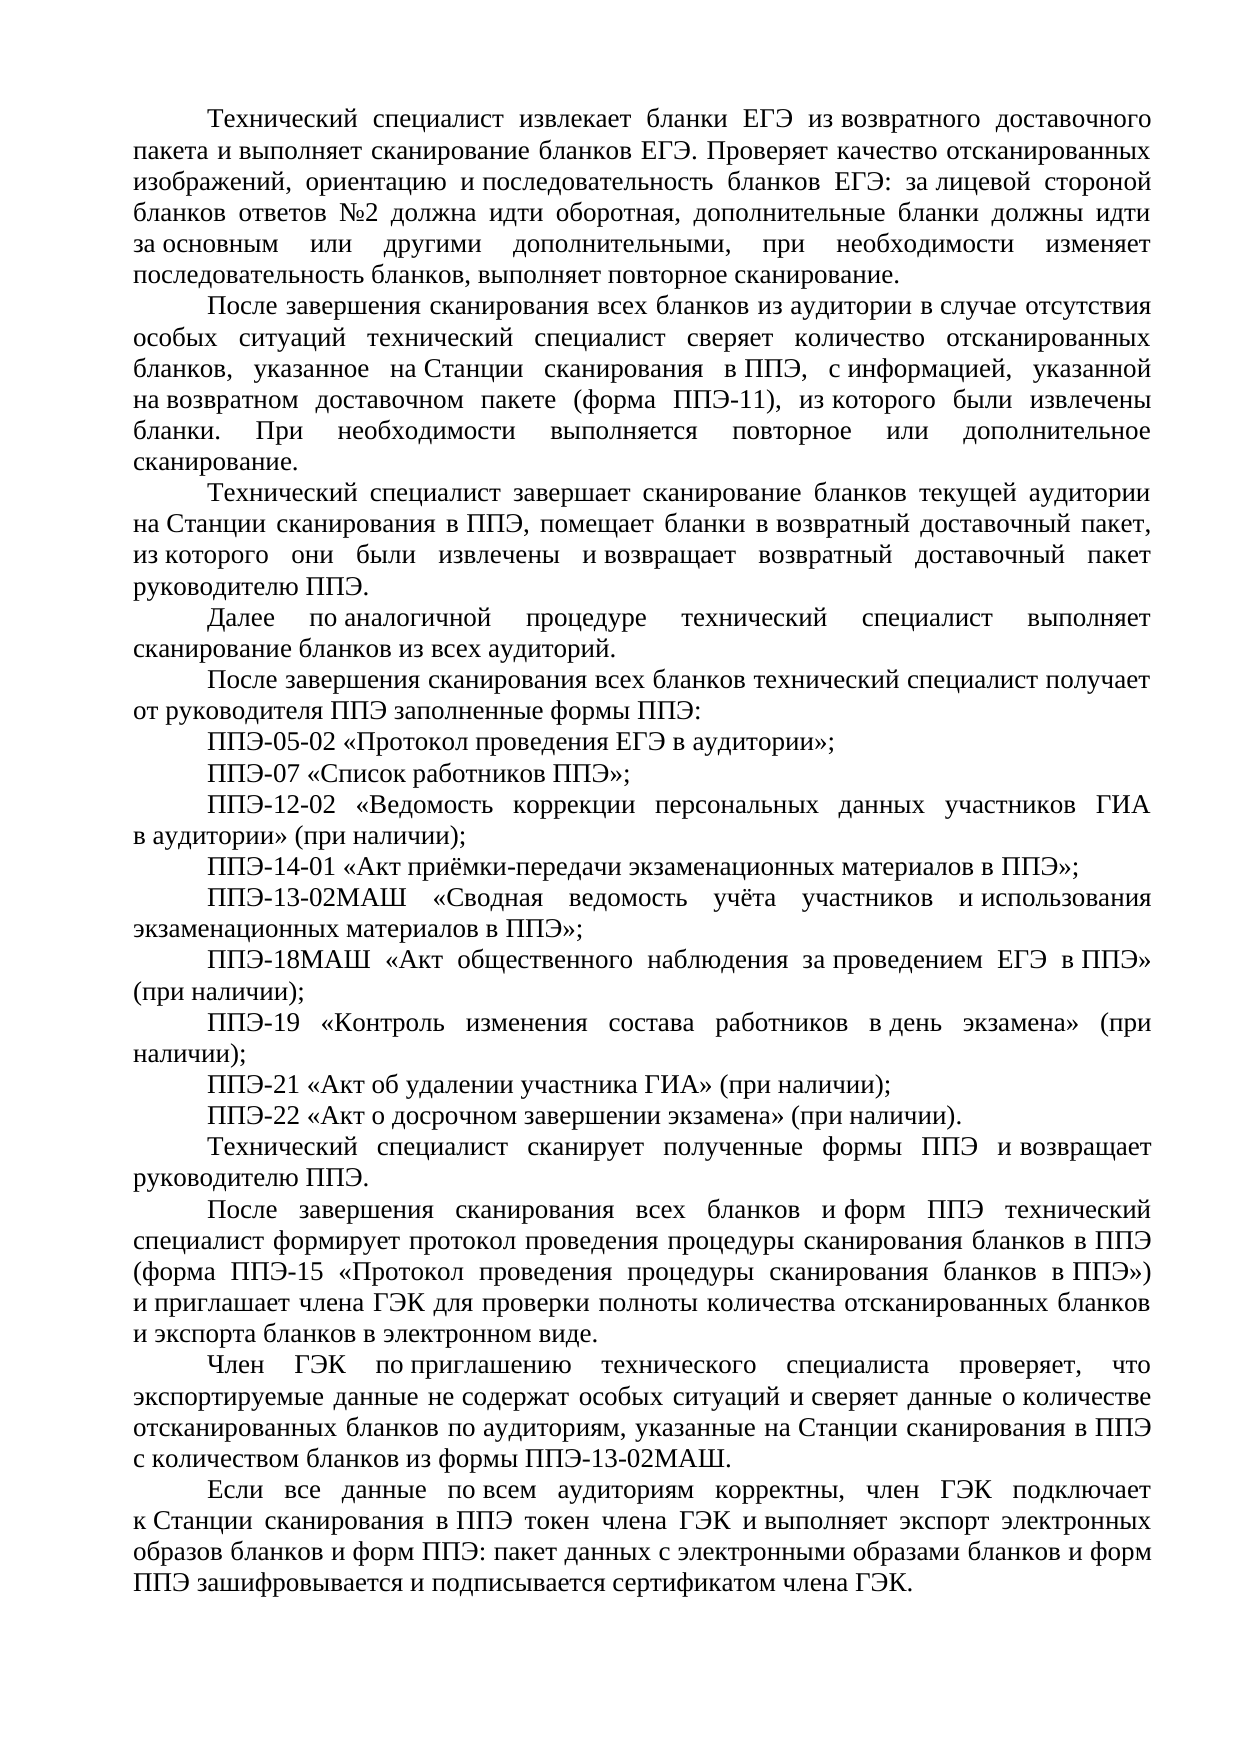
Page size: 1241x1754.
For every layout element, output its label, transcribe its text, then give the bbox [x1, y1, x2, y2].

text ППЭ-07 «Список работников ППЭ»; [133, 757, 1152, 788]
text Технический специалист завершает сканирование бланков текущей аудитории на Станции сканирования в ППЭ, помещает бланки в возвратный доставочный пакет, из которого они были извлечены и возвращает возвратный доставочный пакет руководителю ППЭ. [133, 476, 1152, 601]
text Технический специалист сканирует полученные формы ППЭ и возвращает руководителю ППЭ. [133, 1130, 1152, 1193]
text ППЭ-05-02 «Протокол проведения ЕГЭ в аудитории»; [133, 726, 1152, 757]
text ППЭ-12-02 «Ведомость коррекции персональных данных участников ГИА в аудитории» (при наличии); [133, 788, 1152, 850]
text ППЭ-19 «Контроль изменения состава работников в день экзамена» (при наличии); [133, 1006, 1152, 1068]
text Член ГЭК по приглашению технического специалиста проверяет, что экспортируемые данные не содержат особых ситуаций и сверяет данные о количестве отсканированных бланков по аудиториям, указанные на Станции сканирования в ППЭ с количеством бланков из формы ППЭ-13-02МАШ. [133, 1348, 1152, 1473]
text ППЭ-14-01 «Акт приёмки-передачи экзаменационных материалов в ППЭ»; [133, 850, 1152, 881]
text После завершения сканирования всех бланков из аудитории в случае отсутствия особых ситуаций технический специалист сверяет количество отсканированных бланков, указанное на Станции сканирования в ППЭ, с информацией, указанной на возвратном доставочном пакете (форма ППЭ-11), из которого были извлечены бланки. При необходимости выполняется повторное или дополнительное сканирование. [133, 289, 1152, 476]
text ППЭ-18МАШ «Акт общественного наблюдения за проведением ЕГЭ в ППЭ» (при наличии); [133, 943, 1152, 1006]
text ППЭ-21 «Акт об удалении участника ГИА» (при наличии); [133, 1068, 1152, 1099]
text ППЭ-22 «Акт о досрочном завершении экзамена» (при наличии). [133, 1099, 1152, 1130]
text После завершения сканирования всех бланков и форм ППЭ технический специалист формирует протокол проведения процедуры сканирования бланков в ППЭ (форма ППЭ-15 «Протокол проведения процедуры сканирования бланков в ППЭ») и приглашает члена ГЭК для проверки полноты количества отсканированных бланков и экспорта бланков в электронном виде. [133, 1193, 1152, 1348]
text После завершения сканирования всех бланков технический специалист получает от руководителя ППЭ заполненные формы ППЭ: [133, 663, 1152, 726]
text Если все данные по всем аудиториям корректны, член ГЭК подключает к Станции сканирования в ППЭ токен члена ГЭК и выполняет экспорт электронных образов бланков и форм ППЭ: пакет данных с электронными образами бланков и форм ППЭ зашифровывается и подписывается сертификатом члена ГЭК. [133, 1473, 1152, 1598]
text ППЭ-13-02МАШ «Сводная ведомость учёта участников и использования экзаменационных материалов в ППЭ»; [133, 881, 1152, 943]
text Далее по аналогичной процедуре технический специалист выполняет сканирование бланков из всех аудиторий. [133, 601, 1152, 663]
text Технический специалист извлекает бланки ЕГЭ из возвратного доставочного пакета и выполняет сканирование бланков ЕГЭ. Проверяет качество отсканированных изображений, ориентацию и последовательность бланков ЕГЭ: за лицевой стороной бланков ответов №2 должна идти оборотная, дополнительные бланки должны идти за основным или другими дополнительными, при необходимости изменяет последовательность бланков, выполняет повторное сканирование. [133, 103, 1152, 289]
